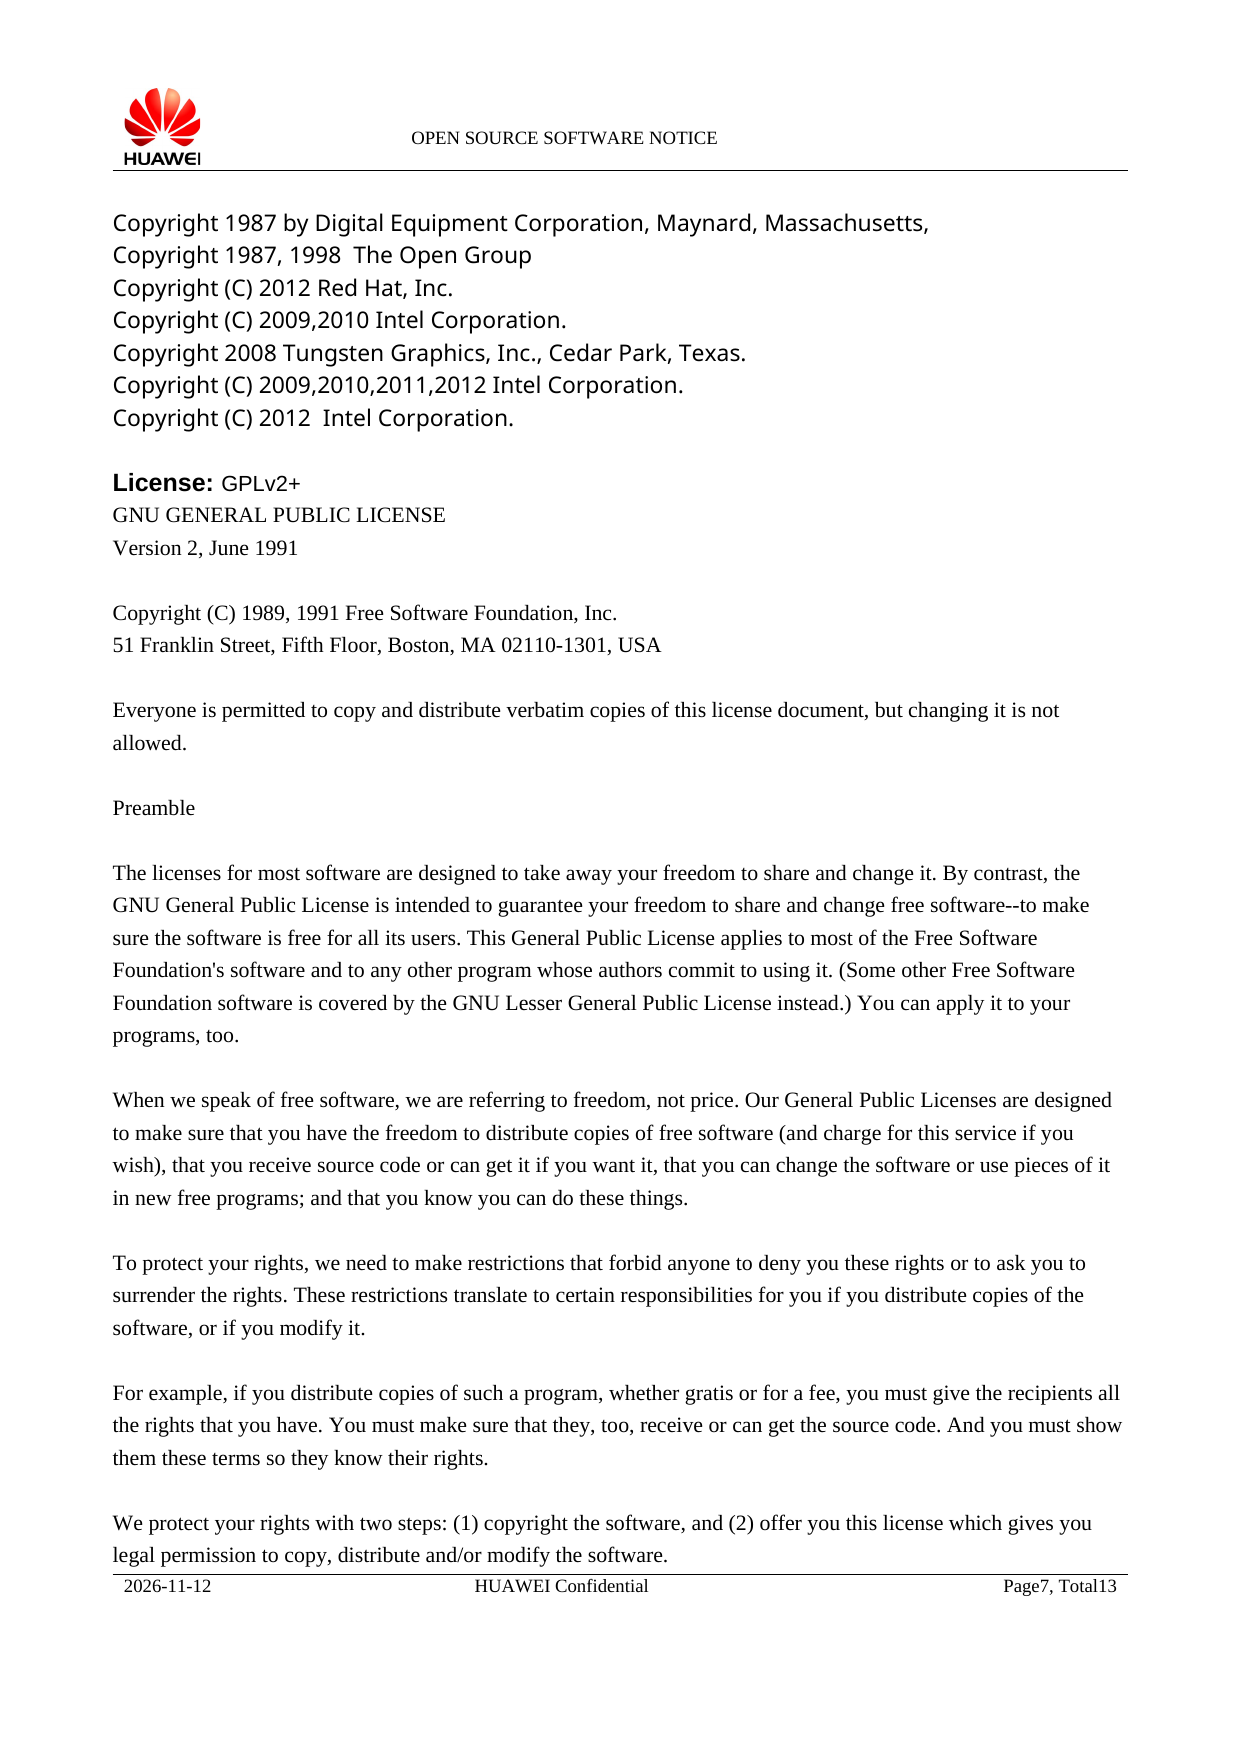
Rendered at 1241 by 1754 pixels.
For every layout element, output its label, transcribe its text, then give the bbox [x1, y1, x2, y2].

picture [124, 88, 201, 165]
text License: GPLv2+ [112, 466, 1128, 499]
